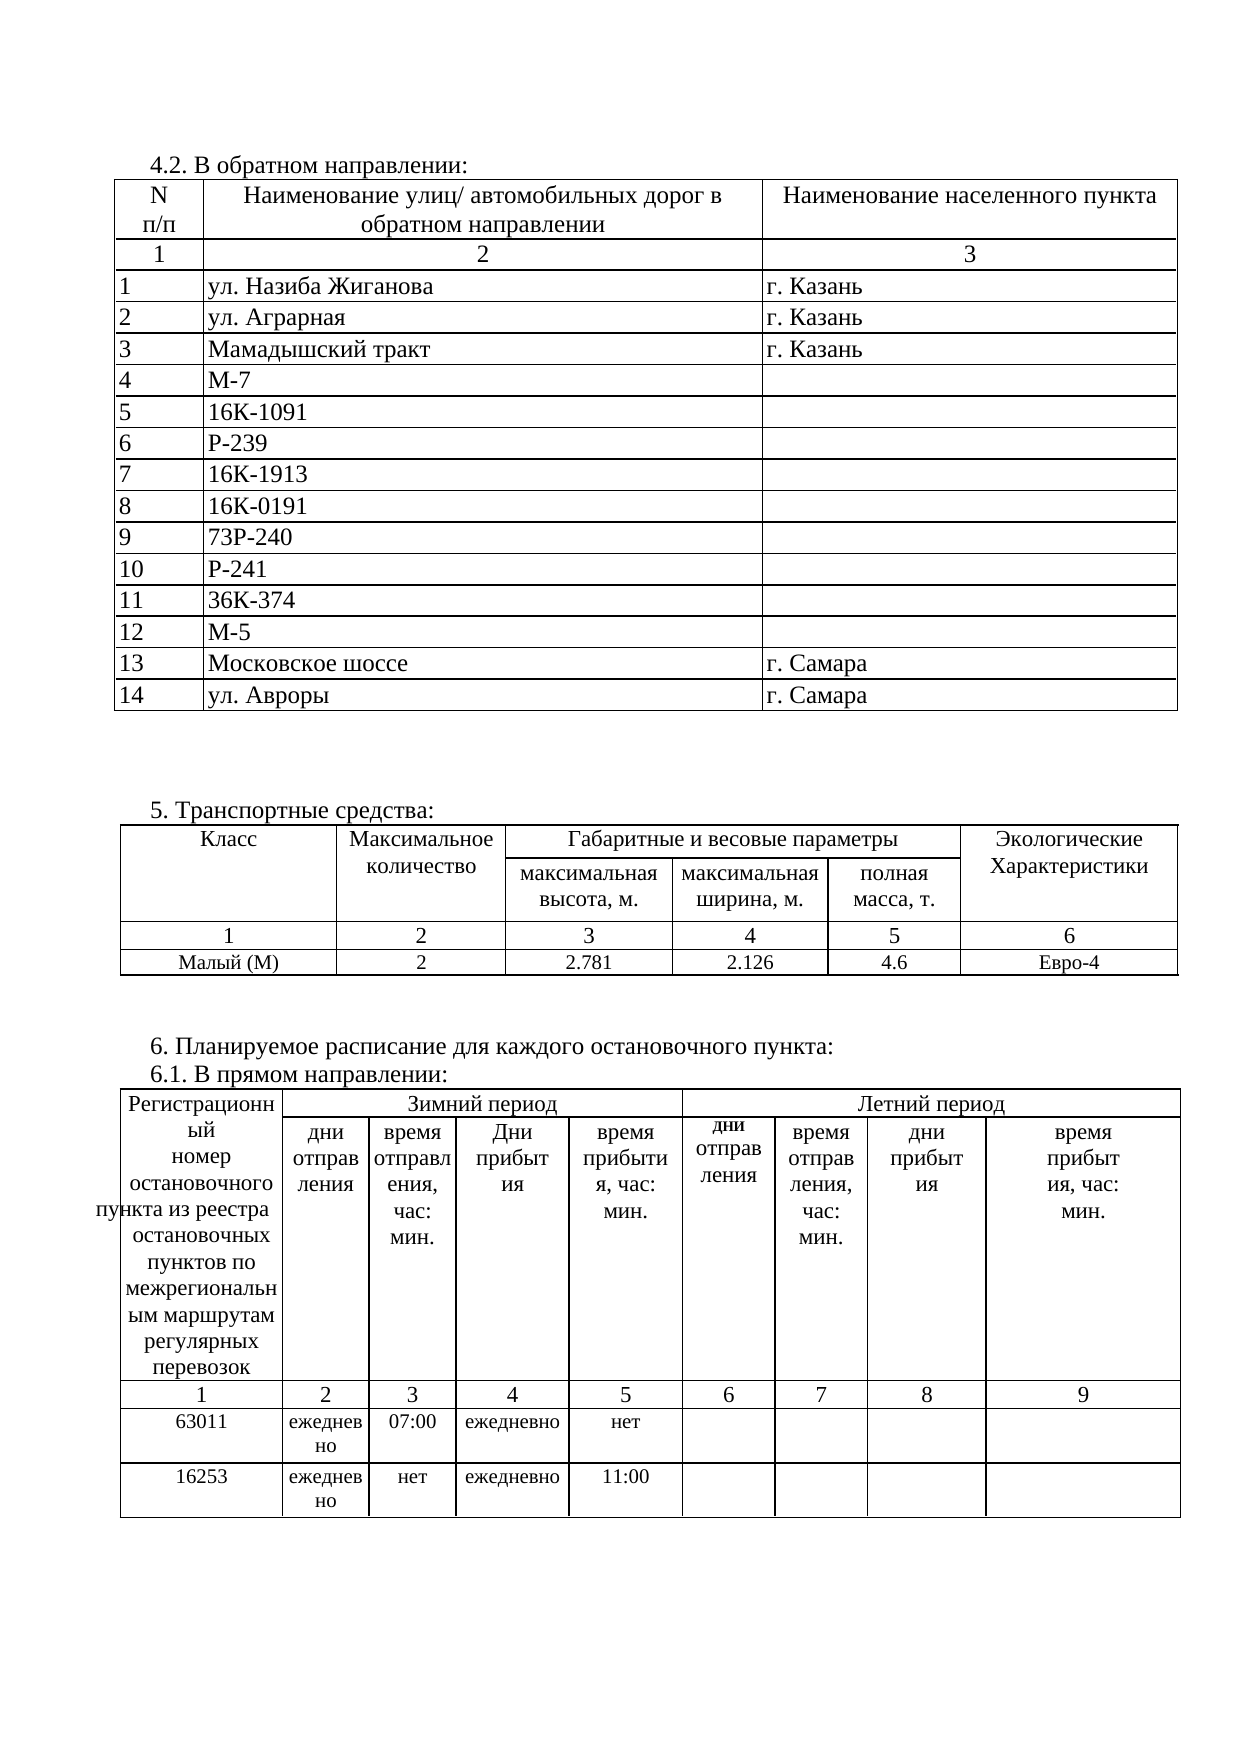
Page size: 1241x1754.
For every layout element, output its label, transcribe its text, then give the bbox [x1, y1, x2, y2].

table_cell М-5 [204, 617, 762, 647]
table_cell 3 [370, 1381, 455, 1408]
table_cell 4.6 [829, 950, 960, 974]
table_cell [763, 458, 1177, 489]
table_cell 8 [115, 491, 203, 521]
table_cell [763, 521, 1177, 552]
table_cell 9 [987, 1381, 1180, 1408]
table_cell 73Р-240 [204, 523, 762, 552]
table_cell 4 [673, 922, 827, 948]
table_cell нет [370, 1464, 455, 1516]
table_cell [987, 1464, 1180, 1516]
table_cell 36К-374 [204, 586, 762, 615]
table_cell 14 [115, 679, 203, 710]
table_cell 1 [115, 239, 203, 269]
table_cell 16К-1913 [204, 460, 762, 489]
table_cell 11 [115, 585, 203, 615]
table_header Класс [121, 826, 336, 921]
table_cell время прибыти я, час: мин. [570, 1118, 682, 1380]
table_cell [763, 584, 1177, 615]
table_cell 63011 [121, 1409, 282, 1462]
table_cell Малый (М) [121, 950, 336, 974]
table_cell 5 [570, 1381, 682, 1408]
table_cell ул. Аграрная [204, 302, 762, 332]
table_cell 3 [506, 922, 672, 948]
table_cell [868, 1409, 985, 1462]
text 5. Транспортные средства: [150, 795, 1090, 824]
table_header N п/п [115, 180, 203, 238]
table_cell 2 [283, 1381, 368, 1408]
table_header Наименование улиц/ автомобильных дорог в обратном направлении [204, 180, 762, 238]
table_header Габаритные и весовые параметры [506, 826, 960, 857]
table_cell 1 [121, 1381, 282, 1408]
table_cell максимальная высота, м. [506, 859, 672, 921]
text 4.2. В обратном направлении: [150, 150, 1090, 179]
table_header Зимний период [283, 1090, 682, 1116]
text 6. Планируемое расписание для каждого остановочного пункта: [150, 1031, 1090, 1059]
table_cell 6 [961, 922, 1177, 948]
table_cell ДНИ отправ ления [683, 1118, 774, 1380]
table_cell ул. Авроры [204, 680, 762, 710]
table_cell [763, 615, 1177, 647]
table_cell [987, 1409, 1180, 1462]
table_cell Евро-4 [961, 950, 1177, 974]
table_cell г. Казань [763, 301, 1177, 332]
table_cell г. Казань [763, 269, 1177, 301]
table_cell 13 [115, 648, 203, 678]
table_cell [776, 1409, 867, 1462]
table_cell 12 [115, 616, 203, 647]
table_cell 3 [763, 238, 1177, 269]
table_cell 2.126 [673, 950, 827, 974]
table_cell г. Самара [763, 678, 1177, 710]
table_cell 10 [115, 554, 203, 584]
table_cell г. Казань [763, 332, 1177, 364]
table_cell Р-239 [204, 428, 762, 458]
table_cell 5 [115, 396, 203, 427]
table_cell максимальная ширина, м. [673, 859, 827, 921]
table_cell нет [570, 1409, 682, 1462]
table_cell 11:00 [570, 1464, 682, 1516]
table_header Летний период [683, 1090, 1180, 1116]
table_cell г. Самара [763, 647, 1177, 678]
table_cell 2 [337, 922, 505, 948]
table_cell время отправ ления, час: мин. [776, 1118, 867, 1380]
table_cell время прибыт ия, час: мин. [987, 1118, 1180, 1380]
table_cell 5 [829, 922, 960, 948]
table_cell 2 [337, 950, 505, 974]
table_cell время отправл ения, час: мин. [370, 1118, 455, 1380]
table_cell Мамадышский тракт [204, 334, 762, 364]
table_cell 2 [204, 240, 762, 269]
table_cell полная масса, т. [829, 859, 960, 921]
table_cell 6 [115, 428, 203, 458]
table_cell 9 [115, 522, 203, 552]
table_cell дни прибыт ия [868, 1118, 985, 1380]
table_cell 8 [868, 1381, 985, 1408]
table_cell Р-241 [204, 554, 762, 584]
table_cell [868, 1464, 985, 1516]
table_cell Московское шоссе [204, 648, 762, 678]
table_cell М-7 [204, 365, 762, 395]
table_header Максимальное количество [337, 826, 505, 921]
table_cell ежедневно [283, 1464, 368, 1516]
table_cell ул. Назиба Жиганова [204, 271, 762, 301]
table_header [121, 1090, 282, 1380]
table_cell ежедневно [283, 1409, 368, 1462]
table_cell дни отправ ления [283, 1118, 368, 1380]
table_cell [763, 490, 1177, 521]
table_cell 16К-0191 [204, 491, 762, 521]
table_cell 6 [683, 1381, 774, 1408]
table_cell 7 [776, 1381, 867, 1408]
table_cell [763, 427, 1177, 458]
table_cell [763, 553, 1177, 584]
table_cell ежедневно [457, 1409, 568, 1462]
table_cell 07:00 [370, 1409, 455, 1462]
table_cell 4 [457, 1381, 568, 1408]
table_cell [776, 1464, 867, 1516]
table_cell 16К-1091 [204, 397, 762, 427]
table_cell [763, 364, 1177, 395]
table_cell 2.781 [506, 950, 672, 974]
table_cell [683, 1409, 774, 1462]
table_header Экологические Характеристики [961, 826, 1177, 921]
table_cell 4 [115, 365, 203, 395]
table_cell [683, 1464, 774, 1516]
table_cell ежедневно [457, 1464, 568, 1516]
table_cell Дни прибыт ия [457, 1118, 568, 1380]
table_cell 1 [121, 922, 336, 948]
table_cell [763, 395, 1177, 427]
text 6.1. В прямом направлении: [150, 1059, 1090, 1088]
table_cell 16253 [121, 1464, 282, 1516]
table_cell 2 [115, 302, 203, 332]
table_cell 3 [115, 333, 203, 364]
table_cell 1 [115, 270, 203, 301]
table_cell 7 [115, 459, 203, 489]
table_header Наименование населенного пункта [763, 180, 1177, 238]
